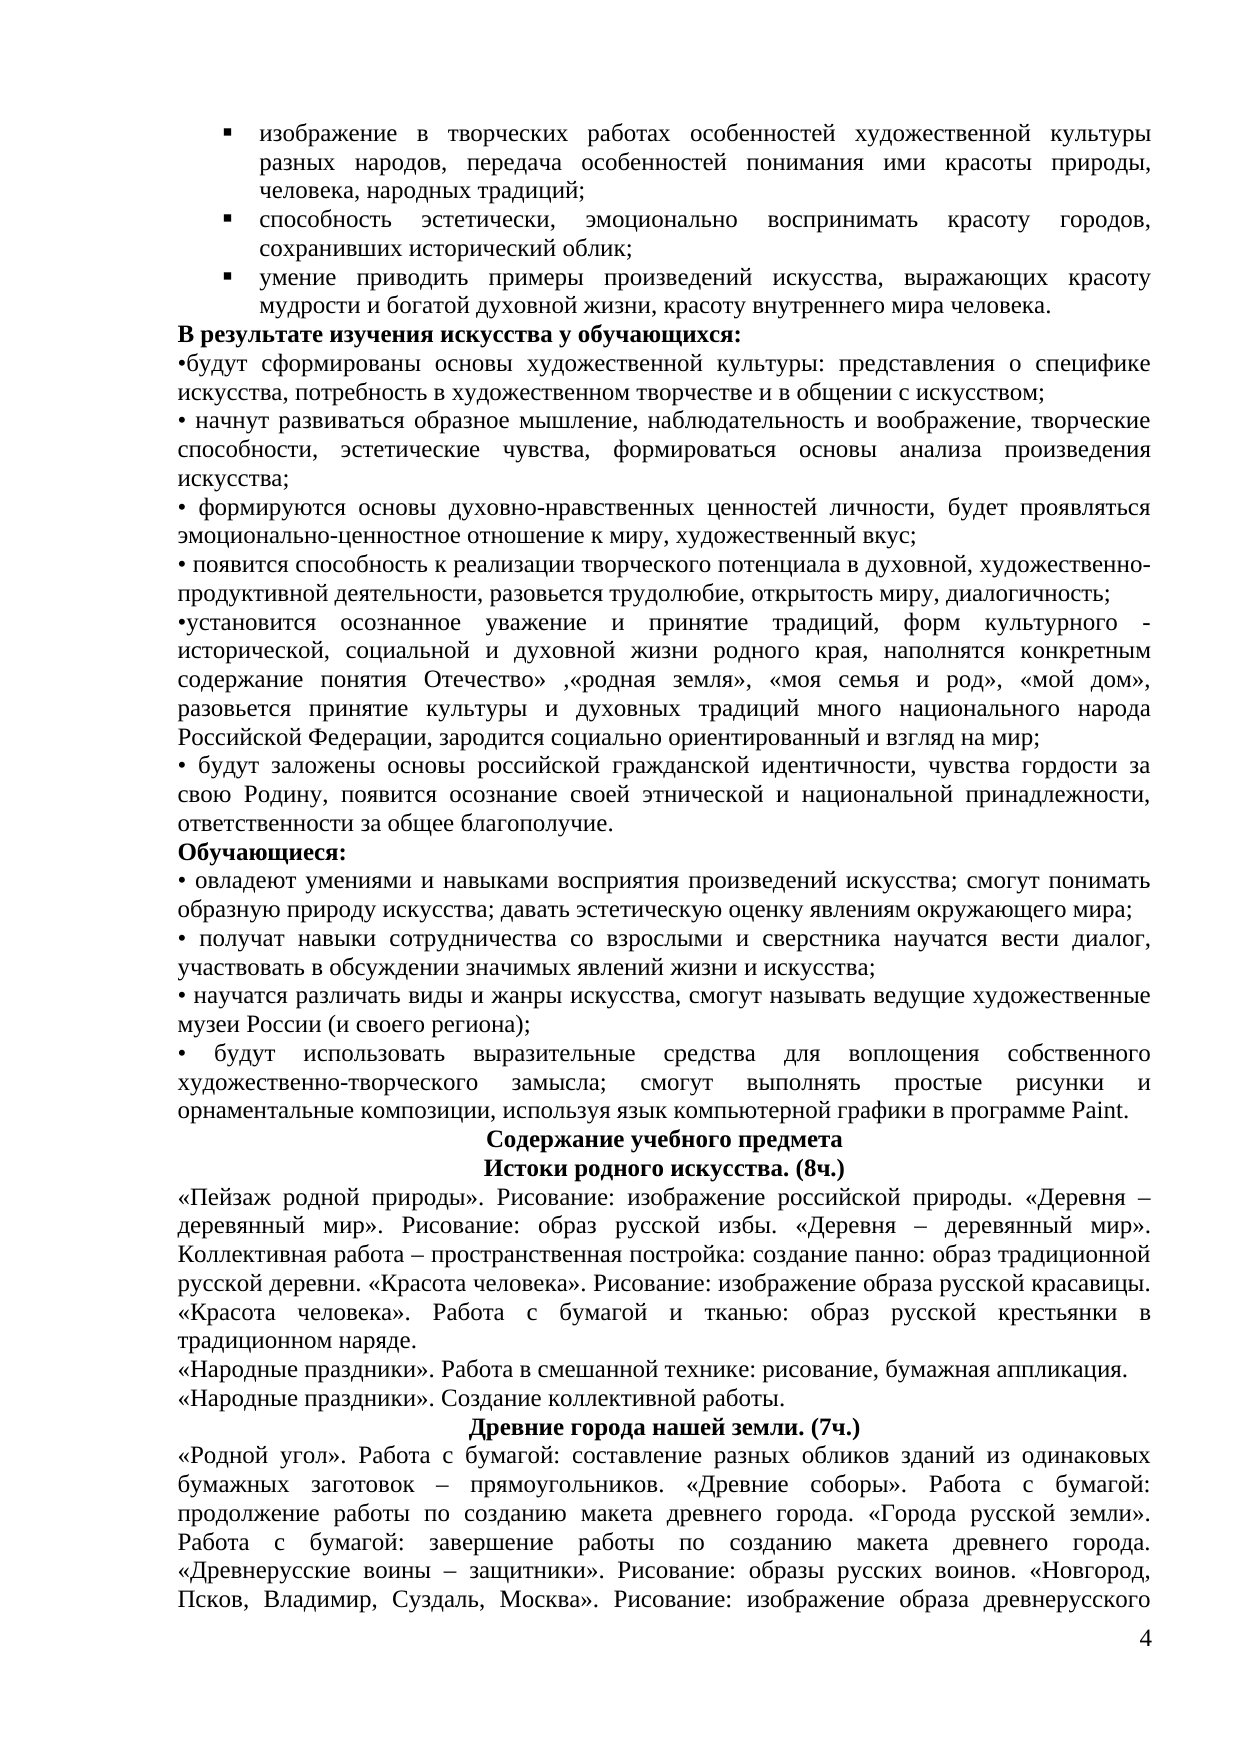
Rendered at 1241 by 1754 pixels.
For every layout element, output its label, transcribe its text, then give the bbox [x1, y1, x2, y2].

text •будут сформированы основы художественной культуры: представления о специфике искусства, потребность в художественном творчестве и в общении с искусством; [177, 348, 1152, 406]
list умение приводить примеры произведений искусства, выражающих красоту мудрости и богатой духовной жизни, красоту внутреннего мира человека. [222, 262, 1152, 319]
text Древние города нашей земли. (7ч.) [177, 1412, 1152, 1441]
text «Народные праздники». Создание коллективной работы. [177, 1383, 1152, 1412]
text «Народные праздники». Работа в смешанной технике: рисование, бумажная аппликация. [177, 1354, 1152, 1383]
list изображение в творческих работах особенностей художественной культуры разных народов, передача особенностей понимания ими красоты природы, человека, народных традиций; [222, 118, 1152, 204]
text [177, 1441, 1152, 1613]
text • научатся различать виды и жанры искусства, смогут называть ведущие художественные музеи России (и своего региона); [177, 981, 1152, 1038]
text • получат навыки сотрудничества со взрослыми и сверстника научатся вести диалог, участвовать в обсуждении значимых явлений жизни и искусства; [177, 923, 1152, 981]
text «Пейзаж родной природы». Рисование: изображение российской природы. «Деревня – деревянный мир». Рисование: образ русской избы. «Деревня – деревянный мир». Коллективная работа – пространственная постройка: создание панно: образ традиционной русской деревни. «Красота человека». Рисование: изображение образа русской красавицы. «Красота человека». Работа с бумагой и тканью: образ русской крестьянки в традиционном наряде. [177, 1182, 1152, 1354]
text Содержание учебного предмета [177, 1124, 1152, 1153]
text • овладеют умениями и навыками восприятия произведений искусства; смогут понимать образную природу искусства; давать эстетическую оценку явлениям окружающего мира; [177, 866, 1152, 923]
text Истоки родного искусства. (8ч.) [177, 1153, 1152, 1182]
text В результате изучения искусства у обучающихся: [177, 319, 1152, 348]
text • формируются основы духовно-нравственных ценностей личности, будет проявляться эмоционально-ценностное отношение к миру, художественный вкус; [177, 492, 1152, 549]
list способность эстетически, эмоционально воспринимать красоту городов, сохранивших исторический облик; [222, 204, 1152, 262]
text • будут заложены основы российской гражданской идентичности, чувства гордости за свою Родину, появится осознание своей этнической и национальной принадлежности, ответственности за общее благополучие. [177, 751, 1152, 837]
text • начнут развиваться образное мышление, наблюдательность и воображение, творческие способности, эстетические чувства, формироваться основы анализа произведения искусства; [177, 406, 1152, 492]
text Обучающиеся: [177, 837, 1152, 866]
text •установится осознанное уважение и принятие традиций, форм культурного -исторической, социальной и духовной жизни родного края, наполнятся конкретным содержание понятия Отечество» ,«родная земля», «моя семья и род», «мой дом», разовьется принятие культуры и духовных традиций много национального народа Российской Федерации, зародится социально ориентированный и взгляд на мир; [177, 607, 1152, 751]
text • появится способность к реализации творческого потенциала в духовной, художественно-продуктивной деятельности, разовьется трудолюбие, открытость миру, диалогичность; [177, 549, 1152, 607]
text • будут использовать выразительные средства для воплощения собственного художественно-творческого замысла; смогут выполнять простые рисунки и орнаментальные композиции, используя язык компьютерной графики в программе Paint. [177, 1038, 1152, 1124]
